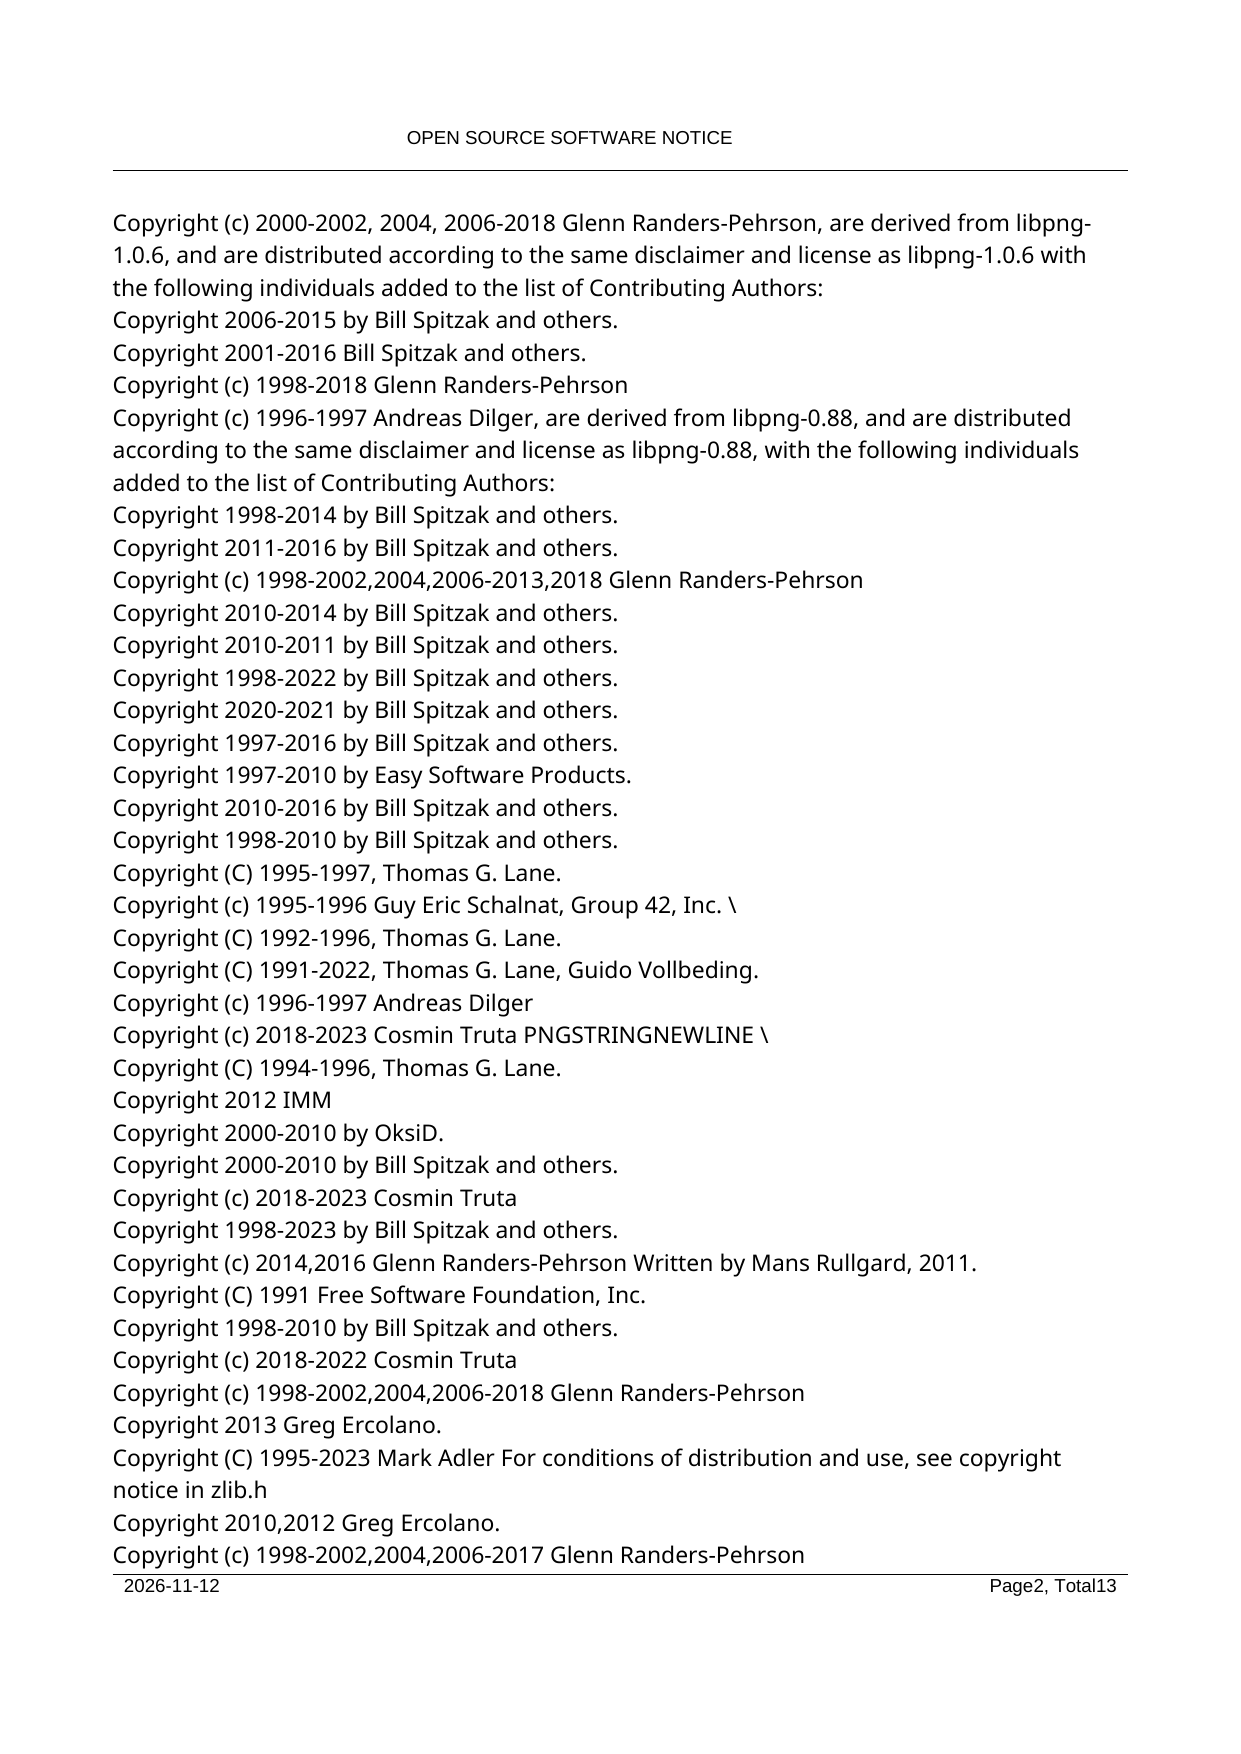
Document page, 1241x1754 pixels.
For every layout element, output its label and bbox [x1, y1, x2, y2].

text [112, 206, 1128, 1571]
